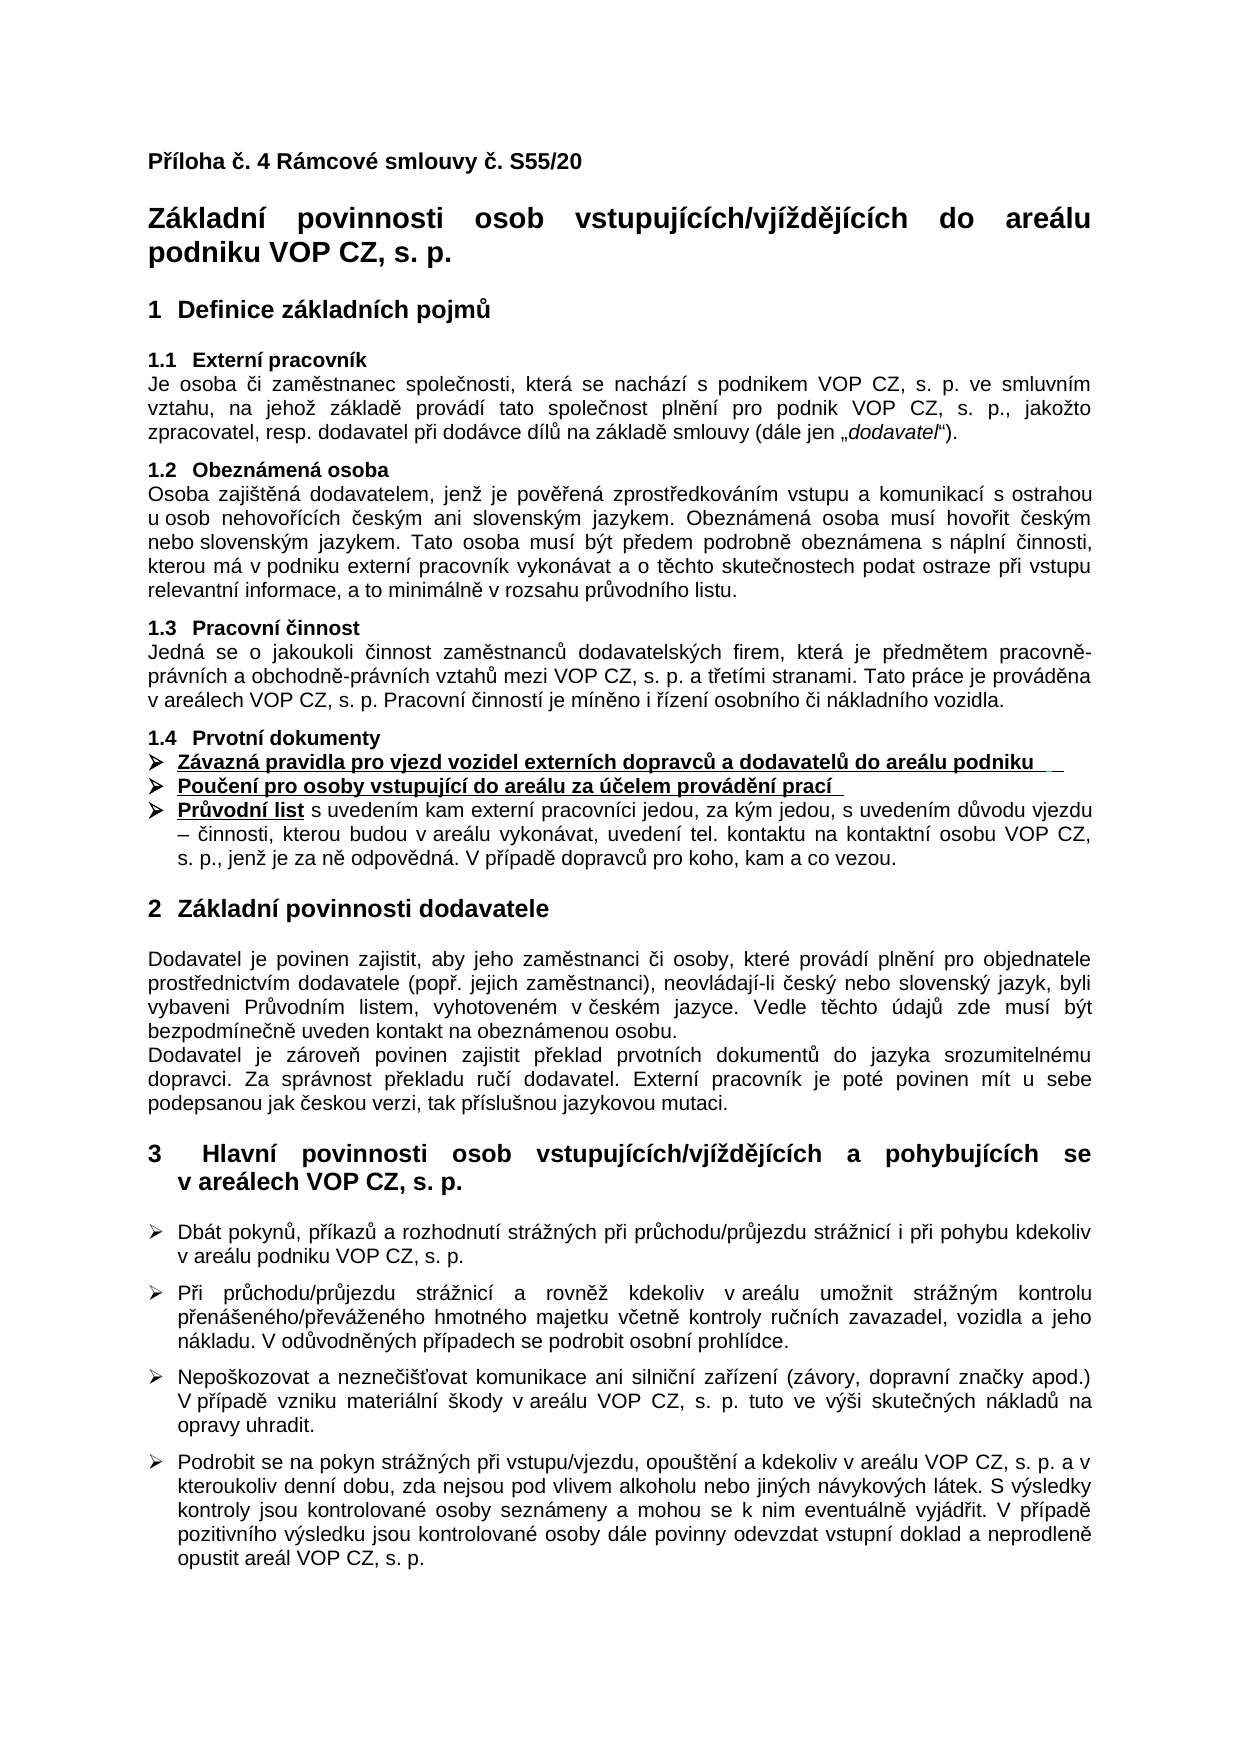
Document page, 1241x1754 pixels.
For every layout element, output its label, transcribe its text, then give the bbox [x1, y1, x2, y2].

text Závazná pravidla pro vjezd vozidel externích dopravců a dodavatelů do areálu podniku [148, 750, 1093, 774]
text Jedná se o jakoukoli činnost zaměstnanců dodavatelských firem, která je předmětem pracovně-právních a obchodně-právních vztahů mezi VOP CZ, s. p. a třetími stranami. Tato práce je prováděna v areálech VOP CZ, s. p. Pracovní činností je míněno i řízení osobního či nákladního vozidla. [148, 640, 1093, 712]
text Průvodní list s uvedením kam externí pracovníci jedou, za kým jedou, s uvedením důvodu vjezdu – činnosti, kterou budou v areálu vykonávat, uvedení tel. kontaktu na kontaktní osobu VOP CZ, s. p., jenž je za ně odpovědná. V případě dopravců pro koho, kam a co vezou. [148, 798, 1093, 870]
text Dodavatel je povinen zajistit, aby jeho zaměstnanci či osoby, které provádí plnění pro objednatele prostřednictvím dodavatele (popř. jejich zaměstnanci), neovládají-li český nebo slovenský jazyk, byli vybaveni Průvodním listem, vyhotoveném v českém jazyce. Vedle těchto údajů zde musí být bezpodmínečně uveden kontakt na obeznámenou osobu. [148, 947, 1093, 1043]
subtitle Základní povinnosti dodavatele [148, 894, 1093, 923]
subtitle Hlavní povinnosti osob vstupujících/vjíždějících a pohybujících se v areálech VOP CZ, s. p. [148, 1138, 1093, 1196]
text Příloha č. 4 Rámcové smlouvy č. S55/20 [148, 148, 1093, 174]
text Poučení pro osoby vstupující do areálu za účelem provádění prací [148, 774, 1093, 798]
text Při průchodu/průjezdu strážnicí a rovněž kdekoliv v areálu umožnit strážným kontrolu přenášeného/převáženého hmotného majetku včetně kontroly ručních zavazadel, vozidla a jeho nákladu. V odůvodněných případech se podrobit osobní prohlídce. [148, 1281, 1093, 1352]
text Osoba zajištěná dodavatelem, jenž je pověřená zprostředkováním vstupu a komunikací s ostrahou u osob nehovořících českým ani slovenským jazykem. Obeznámená osoba musí hovořit českým nebo slovenským jazykem. Tato osoba musí být předem podrobně obeznámena s náplní činnosti, kterou má v podniku externí pracovník vykonávat a o těchto skutečnostech podat ostraze při vstupu relevantní informace, a to minimálně v rozsahu průvodního listu. [148, 482, 1093, 602]
subtitle Prvotní dokumenty [148, 726, 1093, 750]
subtitle Definice základních pojmů [148, 295, 1093, 324]
subtitle Pracovní činnost [148, 616, 1093, 640]
text Podrobit se na pokyn strážných při vstupu/vjezdu, opouštění a kdekoliv v areálu VOP CZ, s. p. a v kteroukoliv denní dobu, zda nejsou pod vlivem alkoholu nebo jiných návykových látek. S výsledky kontroly jsou kontrolované osoby seznámeny a mohou se k nim eventuálně vyjádřit. V případě pozitivního výsledku jsou kontrolované osoby dále povinny odevzdat vstupní doklad a neprodleně opustit areál VOP CZ, s. p. [148, 1449, 1093, 1569]
text Nepoškozovat a neznečišťovat komunikace ani silniční zařízení (závory, dopravní značky apod.) V případě vzniku materiální škody v areálu VOP CZ, s. p. tuto ve výši skutečných nákladů na opravy uhradit. [148, 1365, 1093, 1437]
text Dbát pokynů, příkazů a rozhodnutí strážných při průchodu/průjezdu strážnicí i při pohybu kdekoliv v areálu podniku VOP CZ, s. p. [148, 1220, 1093, 1268]
subtitle Obeznámená osoba [148, 458, 1093, 482]
text Dodavatel je zároveň povinen zajistit překlad prvotních dokumentů do jazyka srozumitelnému dopravci. Za správnost překladu ručí dodavatel. Externí pracovník je poté povinen mít u sebe podepsanou jak českou verzi, tak příslušnou jazykovou mutaci. [148, 1043, 1093, 1114]
text Je osoba či zaměstnanec společnosti, která se nachází s podnikem VOP CZ, s. p. ve smluvním vztahu, na jehož základě provádí tato společnost plnění pro podnik VOP CZ, s. p., jakožto zpracovatel, resp. dodavatel při dodávce dílů na základě smlouvy (dále jen „dodavatel“). [148, 372, 1093, 443]
subtitle Externí pracovník [148, 348, 1093, 372]
text Základní povinnosti osob vstupujících/vjíždějících do areálu podniku VOP CZ, s. p. [148, 201, 1093, 268]
